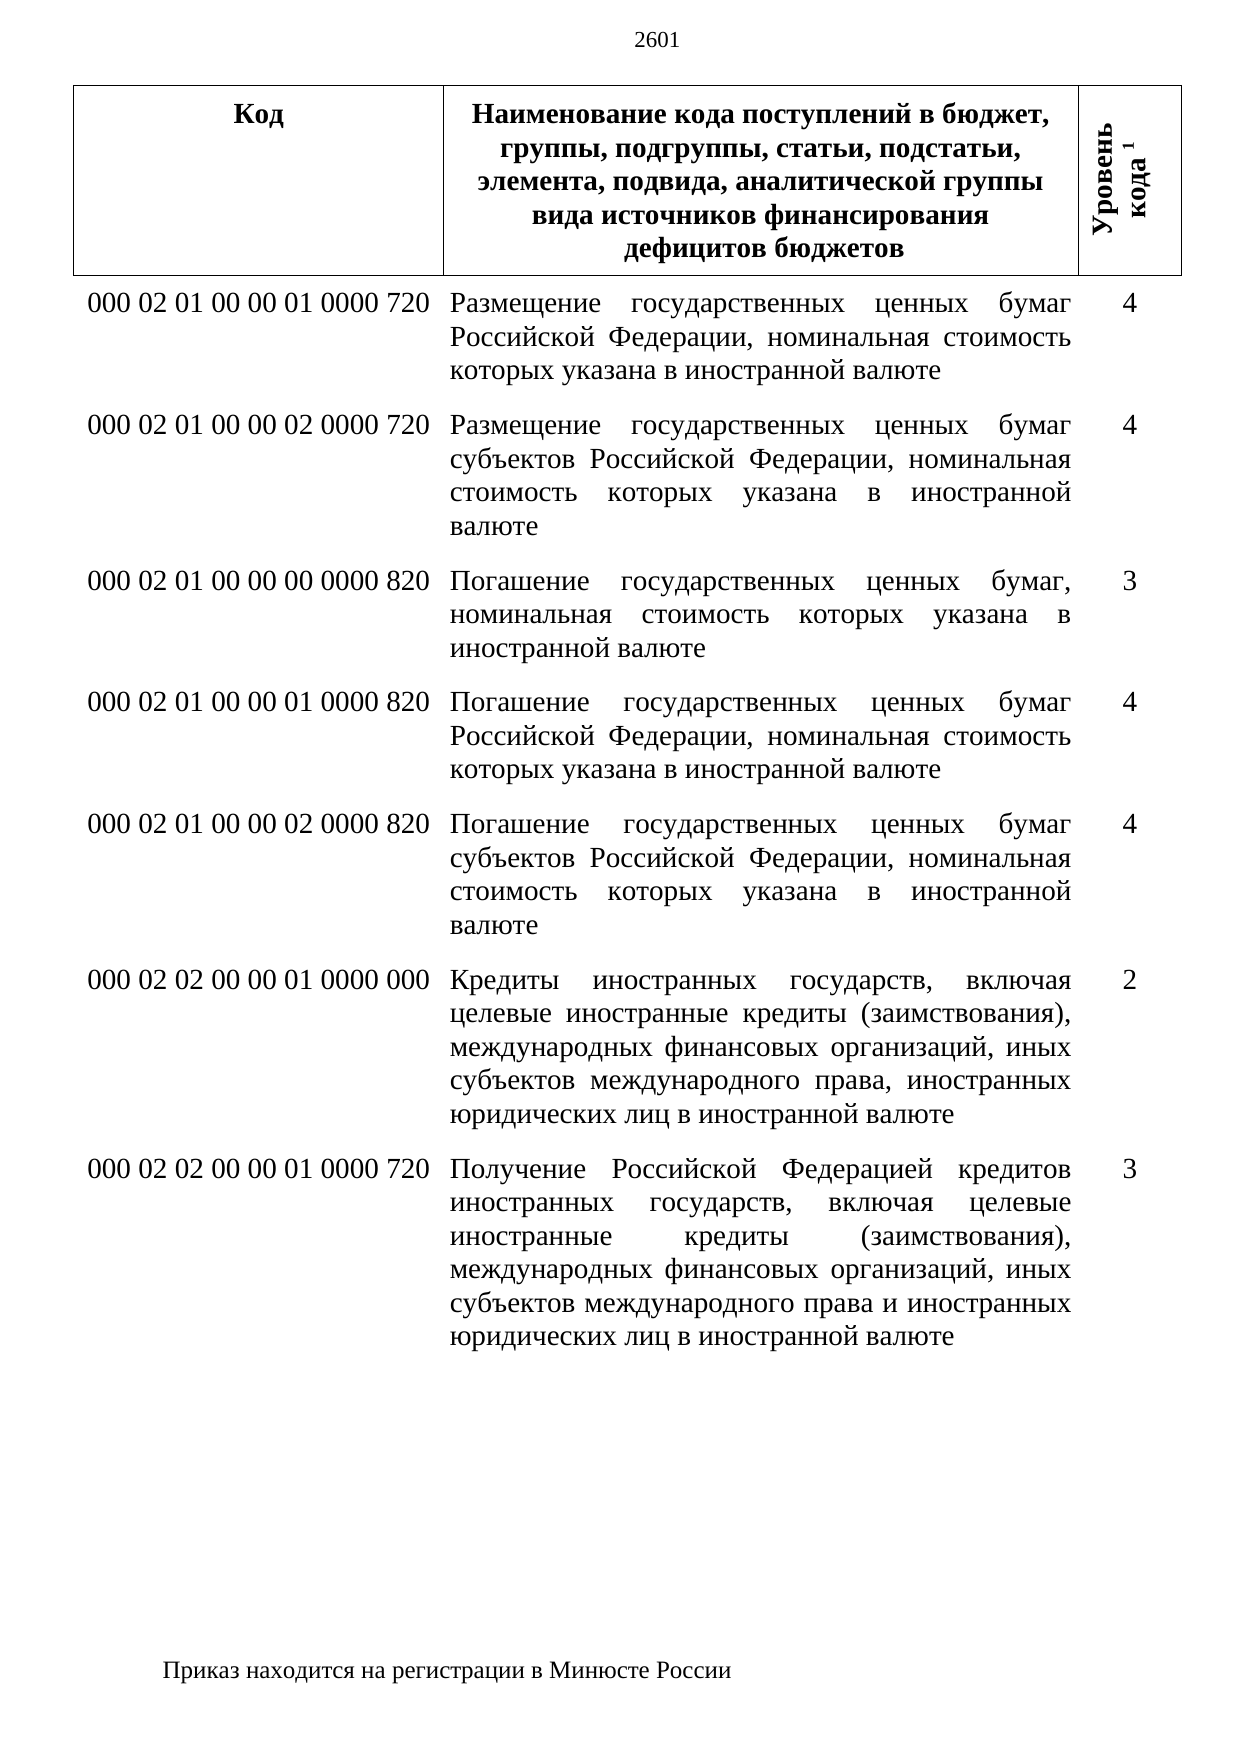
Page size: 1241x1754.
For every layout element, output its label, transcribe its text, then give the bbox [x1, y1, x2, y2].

table_cell 000 02 01 00 00 01 0000 820 [74, 674, 443, 796]
table_cell 000 02 01 00 00 00 0000 820 [74, 552, 443, 674]
table_cell Размещение государственных ценных бумаг субъектов Российской Федерации, номинальная стоимость которых указана в иностранной валюте [443, 397, 1078, 552]
table_cell Погашение государственных ценных бумаг Российской Федерации, номинальная стоимость которых указана в иностранной валюте [443, 674, 1078, 796]
table_cell 4 [1078, 276, 1181, 397]
table_cell Размещение государственных ценных бумаг Российской Федерации, номинальная стоимость которых указана в иностранной валюте [443, 276, 1078, 397]
table_cell 3 [1078, 1140, 1181, 1363]
table_cell 2 [1078, 951, 1181, 1140]
table_cell 4 [1078, 397, 1181, 552]
table_header Уровень кода 1 [1079, 86, 1181, 275]
table_cell 4 [1078, 674, 1181, 796]
table_cell 4 [1078, 796, 1181, 951]
table_cell 000 02 01 00 00 02 0000 820 [74, 796, 443, 951]
table_cell Получение Российской Федерацией кредитов иностранных государств, включая целевые иностранные кредиты (заимствования), международных финансовых организаций, иных субъектов международного права и иностранных юридических лиц в иностранной валюте [443, 1140, 1078, 1363]
table_cell 000 02 02 00 00 01 0000 720 [74, 1140, 443, 1363]
table_cell 000 02 01 00 00 02 0000 720 [74, 397, 443, 552]
table_cell 3 [1078, 552, 1181, 674]
table_cell Погашение государственных ценных бумаг субъектов Российской Федерации, номинальная стоимость которых указана в иностранной валюте [443, 796, 1078, 951]
table_cell Погашение государственных ценных бумаг, номинальная стоимость которых указана в иностранной валюте [443, 552, 1078, 674]
table_cell Кредиты иностранных государств, включая целевые иностранные кредиты (заимствования), международных финансовых организаций, иных субъектов международного права, иностранных юридических лиц в иностранной валюте [443, 951, 1078, 1140]
table_cell 000 02 02 00 00 01 0000 000 [74, 951, 443, 1140]
table_header Код [74, 86, 443, 275]
table_header Наименование кода поступлений в бюджет, группы, подгруппы, статьи, подстатьи, элемента, подвида, аналитической группы вида источников финансирования дефицитов бюджетов [444, 86, 1078, 275]
table_cell 000 02 01 00 00 01 0000 720 [74, 276, 443, 397]
